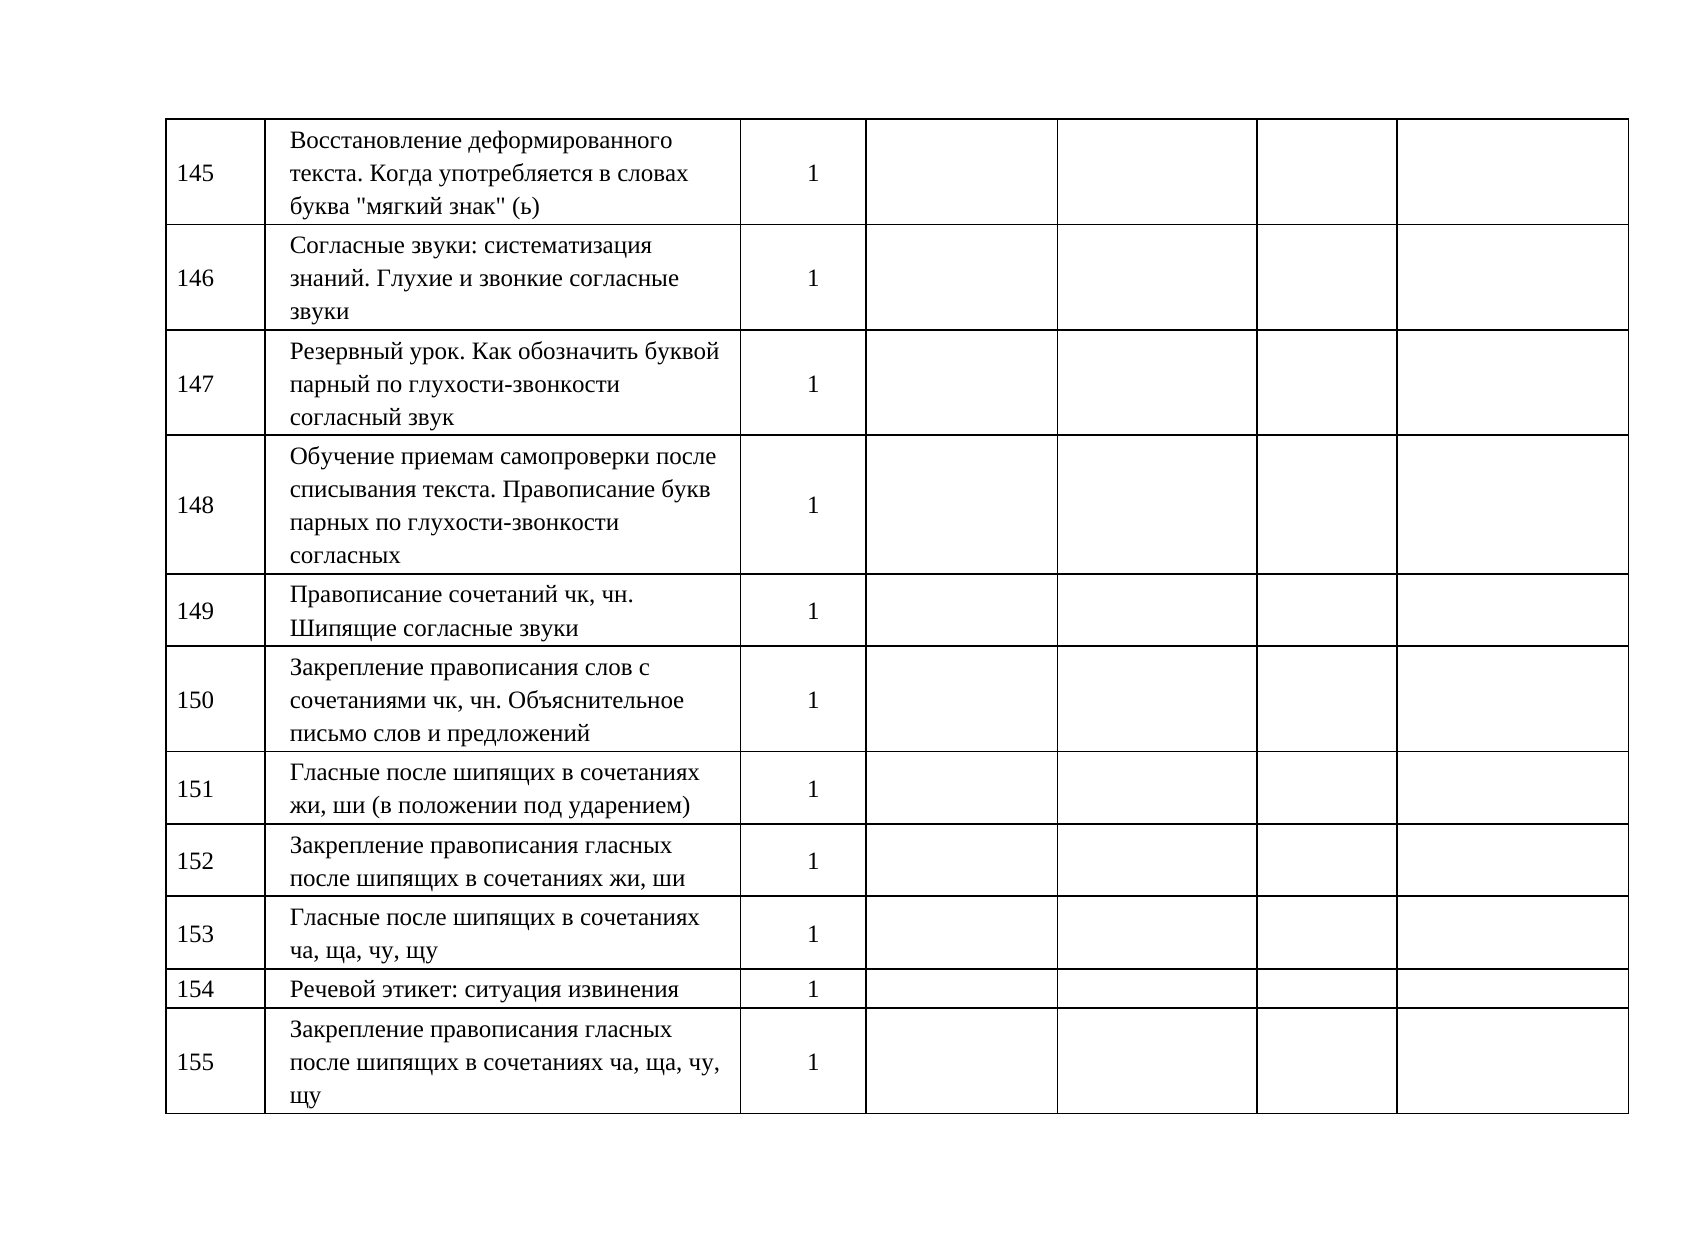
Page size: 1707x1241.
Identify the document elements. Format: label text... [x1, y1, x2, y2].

table_cell [1058, 120, 1256, 223]
table_cell 147 [167, 331, 264, 434]
table_cell [1058, 1009, 1256, 1113]
table_cell [1398, 225, 1628, 329]
table_cell Гласные после шипящих в сочетаниях ча, ща, чу, щу [266, 897, 740, 968]
table_cell [867, 970, 1057, 1007]
table_cell [1058, 825, 1256, 895]
table_cell Правописание сочетаний чк, чн. Шипящие согласные звуки [266, 575, 740, 645]
table_cell [1398, 970, 1628, 1007]
table_cell Закрепление правописания гласных после шипящих в сочетаниях ча, ща, чу, щу [266, 1009, 740, 1113]
table_cell [1258, 970, 1396, 1007]
table_cell 155 [167, 1009, 264, 1113]
table_cell Гласные после шипящих в сочетаниях жи, ши (в положении под ударением) [266, 752, 740, 823]
table_cell Закрепление правописания гласных после шипящих в сочетаниях жи, ши [266, 825, 740, 895]
table_cell [1058, 647, 1256, 751]
table_cell 1 [741, 436, 865, 573]
table_cell 152 [167, 825, 264, 895]
table_cell [867, 825, 1057, 895]
table_cell [1398, 331, 1628, 434]
table_cell 150 [167, 647, 264, 751]
table_cell 1 [741, 1009, 865, 1113]
table_cell [867, 436, 1057, 573]
table_cell [867, 120, 1057, 223]
table_cell Резервный урок. Как обозначить буквой парный по глухости-звонкости согласный звук [266, 331, 740, 434]
table_cell 145 [167, 120, 264, 223]
table_cell [1258, 225, 1396, 329]
table_cell Обучение приемам самопроверки после списывания текста. Правописание букв парных по глухости-звонкости согласных [266, 436, 740, 573]
table_cell [1398, 575, 1628, 645]
table_cell Согласные звуки: систематизация знаний. Глухие и звонкие согласные звуки [266, 225, 740, 329]
table_cell Восстановление деформированного текста. Когда употребляется в словах буква "мягкий знак" (ь) [266, 120, 740, 223]
table_cell [867, 752, 1057, 823]
table_cell 1 [741, 575, 865, 645]
table_cell [1398, 436, 1628, 573]
table_cell [1058, 752, 1256, 823]
table_cell [1058, 331, 1256, 434]
table_cell 1 [741, 225, 865, 329]
table_cell [1058, 970, 1256, 1007]
table_cell [1258, 825, 1396, 895]
table_cell [867, 1009, 1057, 1113]
table_cell Закрепление правописания слов с сочетаниями чк, чн. Объяснительное письмо слов и предложений [266, 647, 740, 751]
table_cell [1398, 825, 1628, 895]
table_cell [1398, 752, 1628, 823]
table_cell [867, 897, 1057, 968]
table_cell 153 [167, 897, 264, 968]
table_cell [1058, 575, 1256, 645]
table_cell 1 [741, 331, 865, 434]
table_cell [1258, 120, 1396, 223]
table_cell [1258, 575, 1396, 645]
table_cell [1058, 225, 1256, 329]
table_cell [867, 225, 1057, 329]
table_cell 1 [741, 825, 865, 895]
table_cell [1258, 1009, 1396, 1113]
table_cell 1 [741, 120, 865, 223]
table_cell [867, 331, 1057, 434]
table_cell Речевой этикет: ситуация извинения [266, 970, 740, 1007]
table_cell 1 [741, 752, 865, 823]
table_cell [1258, 897, 1396, 968]
table_cell [867, 647, 1057, 751]
table_cell [1058, 436, 1256, 573]
table_cell 148 [167, 436, 264, 573]
table_cell [1258, 647, 1396, 751]
table_cell 154 [167, 970, 264, 1007]
table_cell 149 [167, 575, 264, 645]
table_cell 151 [167, 752, 264, 823]
table_cell [1398, 120, 1628, 223]
table_cell [867, 575, 1057, 645]
table_cell [1398, 1009, 1628, 1113]
table_cell [1398, 897, 1628, 968]
table_cell 146 [167, 225, 264, 329]
table_cell 1 [741, 970, 865, 1007]
table_cell 1 [741, 897, 865, 968]
table_cell 1 [741, 647, 865, 751]
table_cell [1258, 331, 1396, 434]
table_cell [1258, 436, 1396, 573]
table_cell [1258, 752, 1396, 823]
table_cell [1398, 647, 1628, 751]
table_cell [1058, 897, 1256, 968]
